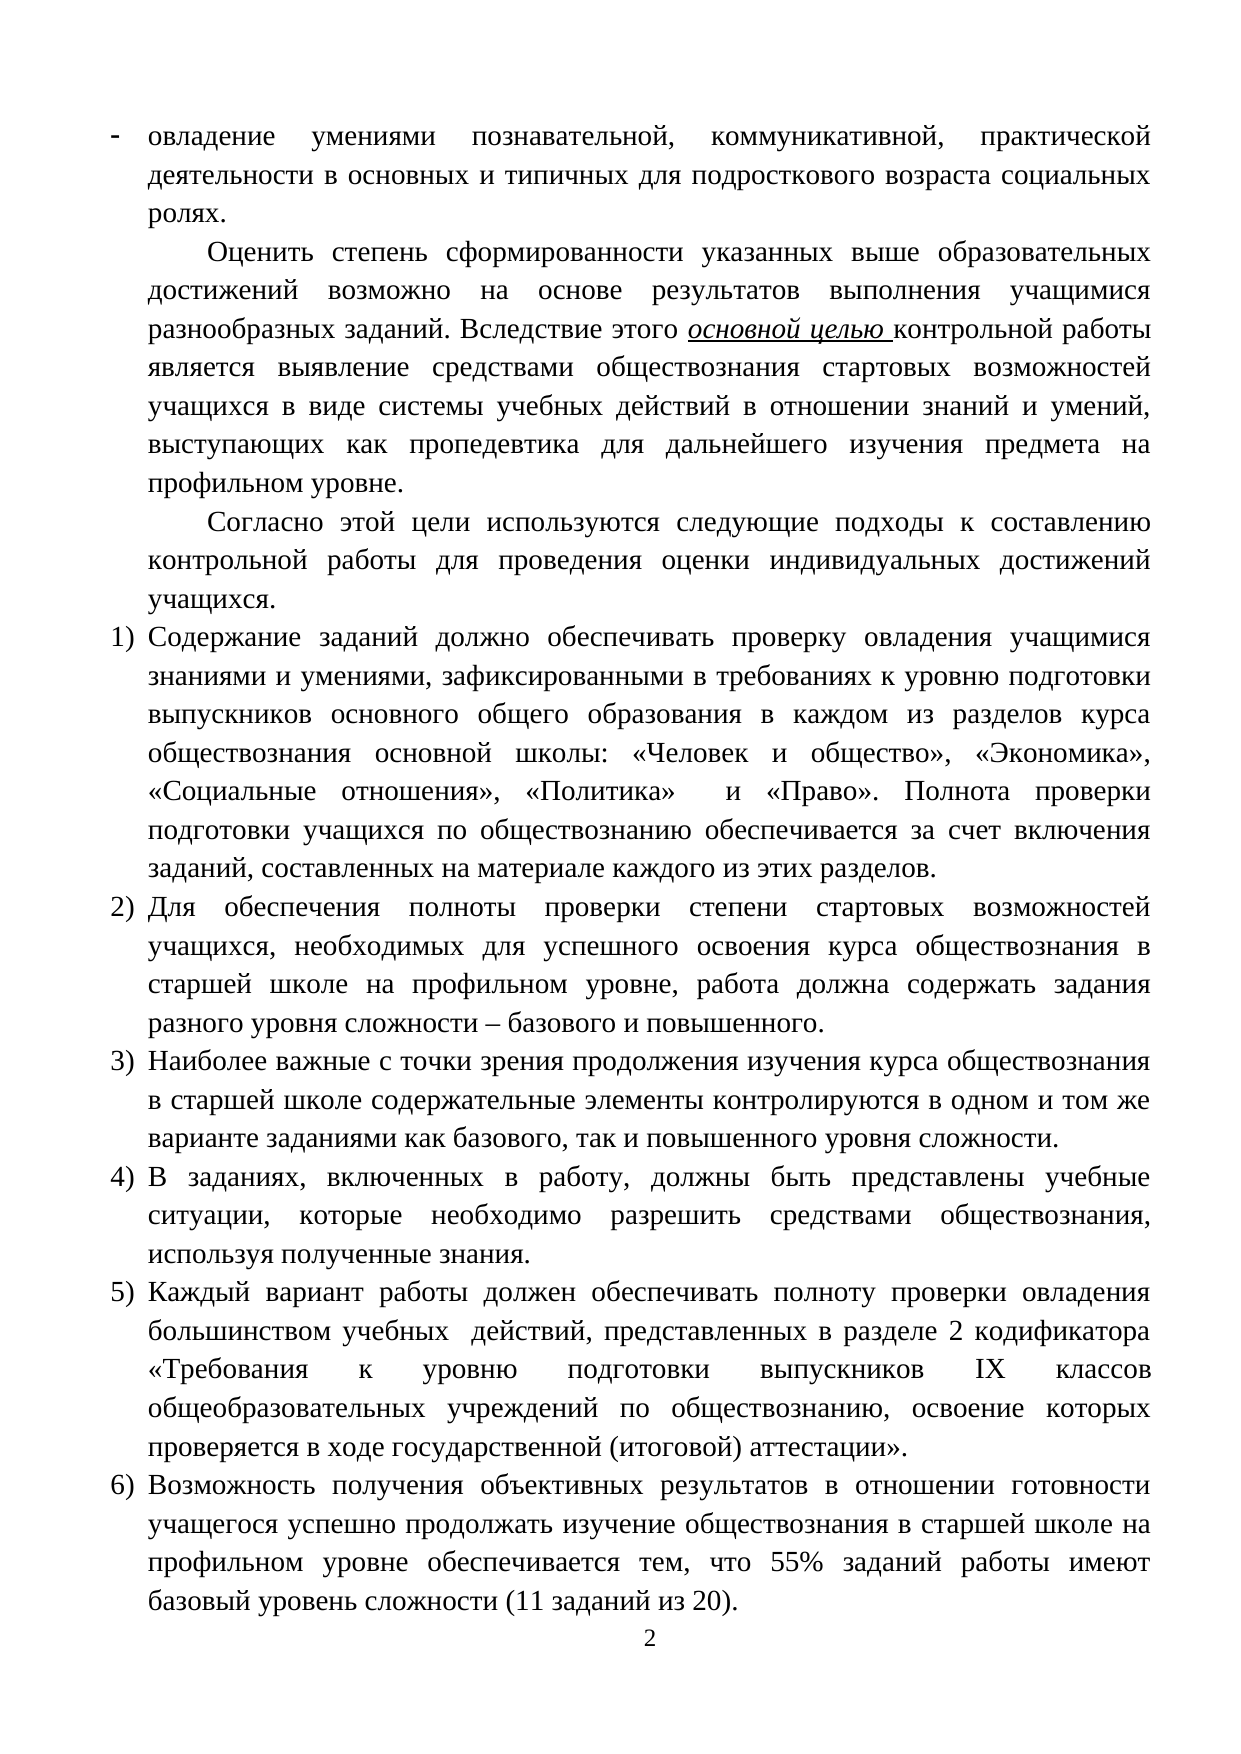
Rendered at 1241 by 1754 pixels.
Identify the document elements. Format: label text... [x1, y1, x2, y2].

list В заданиях, включенных в работу, должны быть представлены учебные ситуации, которые необходимо разрешить средствами обществознания, используя полученные знания. [110, 1159, 1152, 1269]
text Согласно этой цели используются следующие подходы к составлению контрольной работы для проведения оценки индивидуальных достижений учащихся. [148, 504, 1152, 614]
text Оценить степень сформированности указанных выше образовательных достижений возможно на основе результатов выполнения учащимися разнообразных заданий. Вследствие этого основной целью контрольной работы является выявление средствами обществознания стартовых возможностей учащихся в виде системы учебных действий в отношении знаний и умений, выступающих как пропедевтика для дальнейшего изучения предмета на профильном уровне. [148, 234, 1152, 499]
list Возможность получения объективных результатов в отношении готовности учащегося успешно продолжать изучение обществознания в старшей школе на профильном уровне обеспечивается тем, что 55% заданий работы имеют базовый уровень сложности (11 заданий из 20). [110, 1467, 1152, 1616]
list Для обеспечения полноты проверки степени стартовых возможностей учащихся, необходимых для успешного освоения курса обществознания в старшей школе на профильном уровне, работа должна содержать задания разного уровня сложности – базового и повышенного. [110, 889, 1152, 1038]
list Наиболее важные с точки зрения продолжения изучения курса обществознания в старшей школе содержательные элементы контролируются в одном и том же варианте заданиями как базового, так и повышенного уровня сложности. [110, 1043, 1152, 1154]
list овладение умениями познавательной, коммуникативной, практической деятельности в основных и типичных для подросткового возраста социальных ролях. [110, 118, 1152, 229]
list Содержание заданий должно обеспечивать проверку овладения учащимися знаниями и умениями, зафиксированными в требованиях к уровню подготовки выпускников основного общего образования в каждом из разделов курса обществознания основной школы: «Человек и общество», «Экономика», «Социальные отношения», «Политика» и «Право». Полнота проверки подготовки учащихся по обществознанию обеспечивается за счет включения заданий, составленных на материале каждого из этих разделов. [110, 619, 1152, 884]
list Каждый вариант работы должен обеспечивать полноту проверки овладения большинством учебных действий, представленных в разделе 2 кодификатора «Требования к уровню подготовки выпускников IX классов общеобразовательных учреждений по обществознанию, освоение которых проверяется в ходе государственной (итоговой) аттестации». [110, 1274, 1152, 1462]
